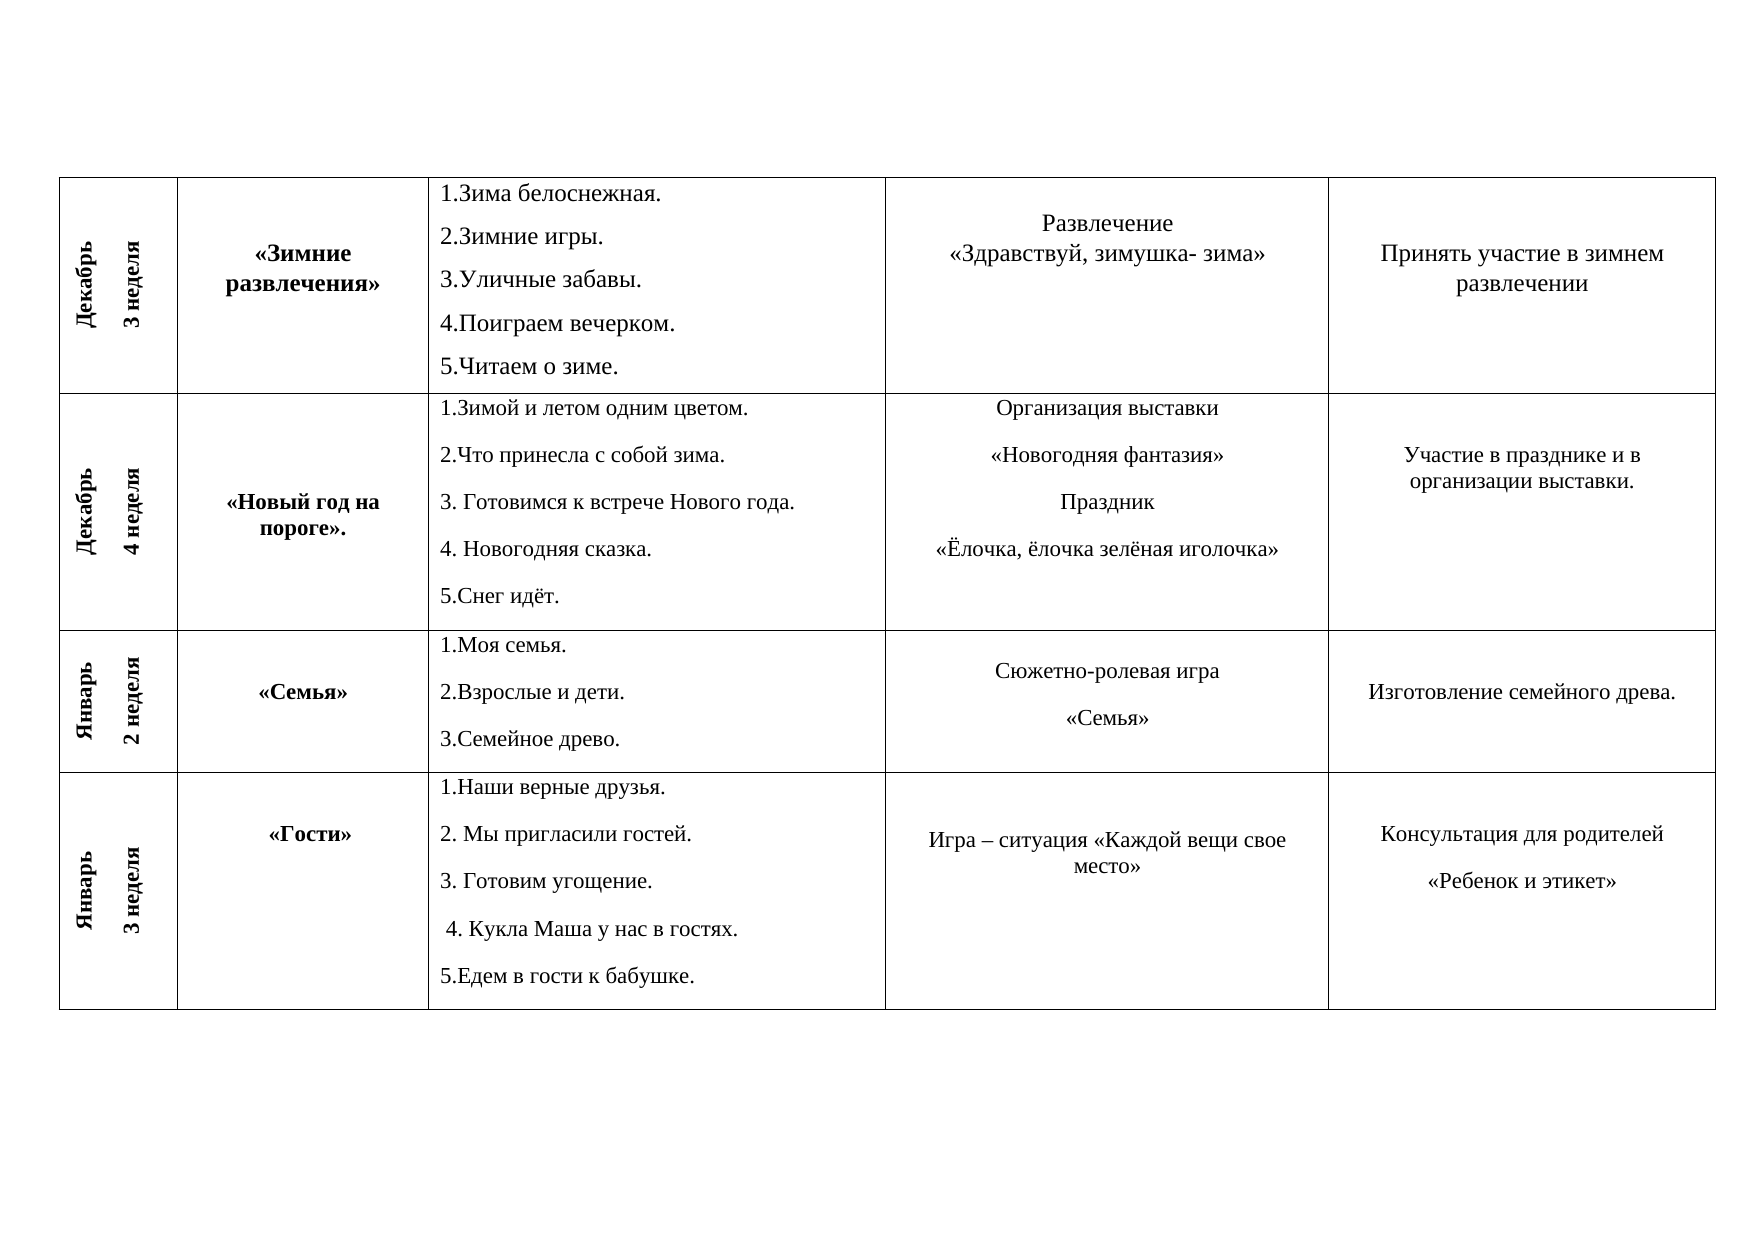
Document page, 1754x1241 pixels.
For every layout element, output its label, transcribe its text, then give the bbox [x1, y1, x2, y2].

table_cell Январь 3 неделя [60, 773, 177, 1009]
table_cell Участие в празднике и в организации выставки. [1329, 394, 1715, 629]
table_cell «Семья» [178, 631, 428, 772]
table_cell Развлечение «Здравствуй, зимушка- зима» [886, 178, 1328, 393]
table_cell 1.Моя семья. 2.Взрослые и дети. 3.Семейное древо. [429, 631, 885, 772]
table_cell Организация выставки «Новогодняя фантазия» Праздник «Ёлочка, ёлочка зелёная иголочка» [886, 394, 1328, 629]
table_cell Декабрь 3 неделя [60, 178, 177, 393]
table_cell Игра – ситуация «Каждой вещи свое место» [886, 773, 1328, 1009]
table_cell Принять участие в зимнем развлечении [1329, 178, 1715, 393]
table_cell 1.Наши верные друзья. 2. Мы пригласили гостей. 3. Готовим угощение. 4. Кукла Маша у нас в гостях. 5.Едем в гости к бабушке. [429, 773, 885, 1009]
table_cell Консультация для родителей «Ребенок и этикет» [1329, 773, 1715, 1009]
table_cell Изготовление семейного древа. [1329, 631, 1715, 772]
table_cell 1.Зимой и летом одним цветом. 2.Что принесла с собой зима. 3. Готовимся к встрече Нового года. 4. Новогодняя сказка. 5.Снег идёт. [429, 394, 885, 629]
table_cell «Гости» [178, 773, 428, 1009]
table_cell Январь 2 неделя [60, 631, 177, 772]
table_cell Декабрь 4 неделя [60, 394, 177, 629]
table_cell «Новый год на пороге». [178, 394, 428, 629]
table_cell Сюжетно-ролевая игра «Семья» [886, 631, 1328, 772]
table_cell 1.Зима белоснежная. 2.Зимние игры. 3.Уличные забавы. 4.Поиграем вечерком. 5.Читаем о зиме. [429, 178, 885, 393]
table_cell «Зимние развлечения» [178, 178, 428, 393]
